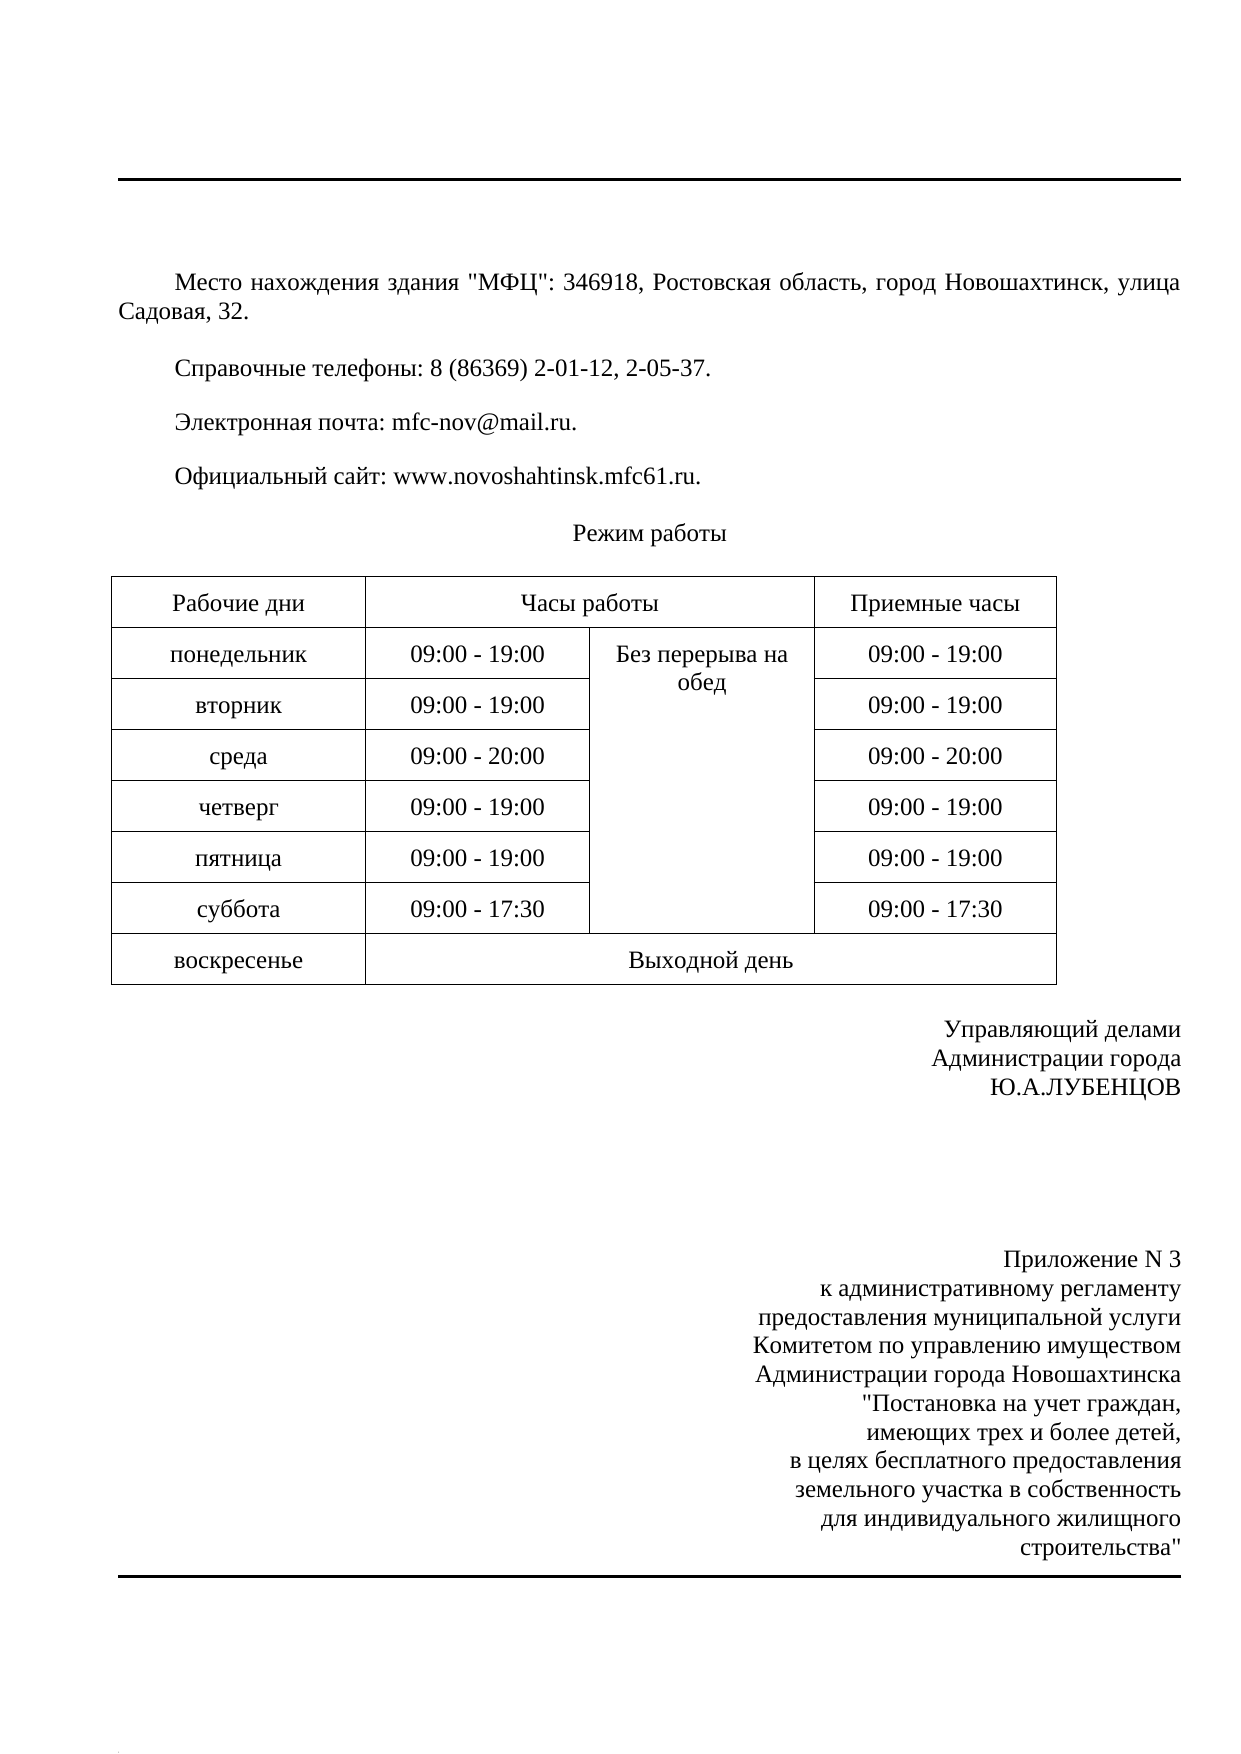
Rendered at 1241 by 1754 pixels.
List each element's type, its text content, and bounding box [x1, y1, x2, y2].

text Управляющий делами [118, 1014, 1181, 1043]
table_cell Без перерыва на обед [590, 628, 814, 933]
text предоставления муниципальной услуги [118, 1302, 1181, 1330]
text Ю.А.ЛУБЕНЦОВ [118, 1072, 1181, 1100]
table_cell среда [112, 730, 365, 780]
text Режим работы [118, 518, 1181, 547]
table_cell Выходной день [366, 934, 1056, 984]
table_cell 09:00 - 20:00 [366, 730, 589, 780]
table_cell 09:00 - 20:00 [815, 730, 1056, 780]
table_header Часы работы [366, 577, 814, 627]
table_cell 09:00 - 19:00 [815, 781, 1056, 831]
table_cell 09:00 - 19:00 [366, 628, 589, 678]
text Администрации города Новошахтинска [118, 1359, 1181, 1388]
text строительства" [118, 1532, 1181, 1560]
table_cell 09:00 - 19:00 [815, 679, 1056, 729]
table_cell 09:00 - 17:30 [366, 883, 589, 933]
table_cell 09:00 - 19:00 [815, 628, 1056, 678]
text Электронная почта: mfc-nov@mail.ru. [118, 407, 1181, 436]
table_cell 09:00 - 19:00 [366, 832, 589, 882]
table_cell четверг [112, 781, 365, 831]
text для индивидуального жилищного [118, 1503, 1181, 1532]
text имеющих трех и более детей, [118, 1417, 1181, 1445]
table_header Приемные часы [815, 577, 1056, 627]
table_cell вторник [112, 679, 365, 729]
text земельного участка в собственность [118, 1474, 1181, 1503]
text "Постановка на учет граждан, [118, 1388, 1181, 1417]
table_cell пятница [112, 832, 365, 882]
table_cell 09:00 - 19:00 [366, 781, 589, 831]
table_cell суббота [112, 883, 365, 933]
text Комитетом по управлению имуществом [118, 1330, 1181, 1359]
text Администрации города [118, 1043, 1181, 1072]
table_header Рабочие дни [112, 577, 365, 627]
text Официальный сайт: www.novoshahtinsk.mfc61.ru. [118, 461, 1181, 490]
table_cell 09:00 - 17:30 [815, 883, 1056, 933]
text в целях бесплатного предоставления [118, 1445, 1181, 1474]
table_cell 09:00 - 19:00 [815, 832, 1056, 882]
table_cell понедельник [112, 628, 365, 678]
text к административному регламенту [118, 1273, 1181, 1302]
table_cell 09:00 - 19:00 [366, 679, 589, 729]
text Справочные телефоны: 8 (86369) 2-01-12, 2-05-37. [118, 353, 1181, 382]
table_cell воскресенье [112, 934, 365, 984]
text Место нахождения здания "МФЦ": 346918, Ростовская область, город Новошахтинск, улица Садовая, 32. [118, 267, 1181, 325]
list Приложение N 3 [118, 1244, 1181, 1273]
